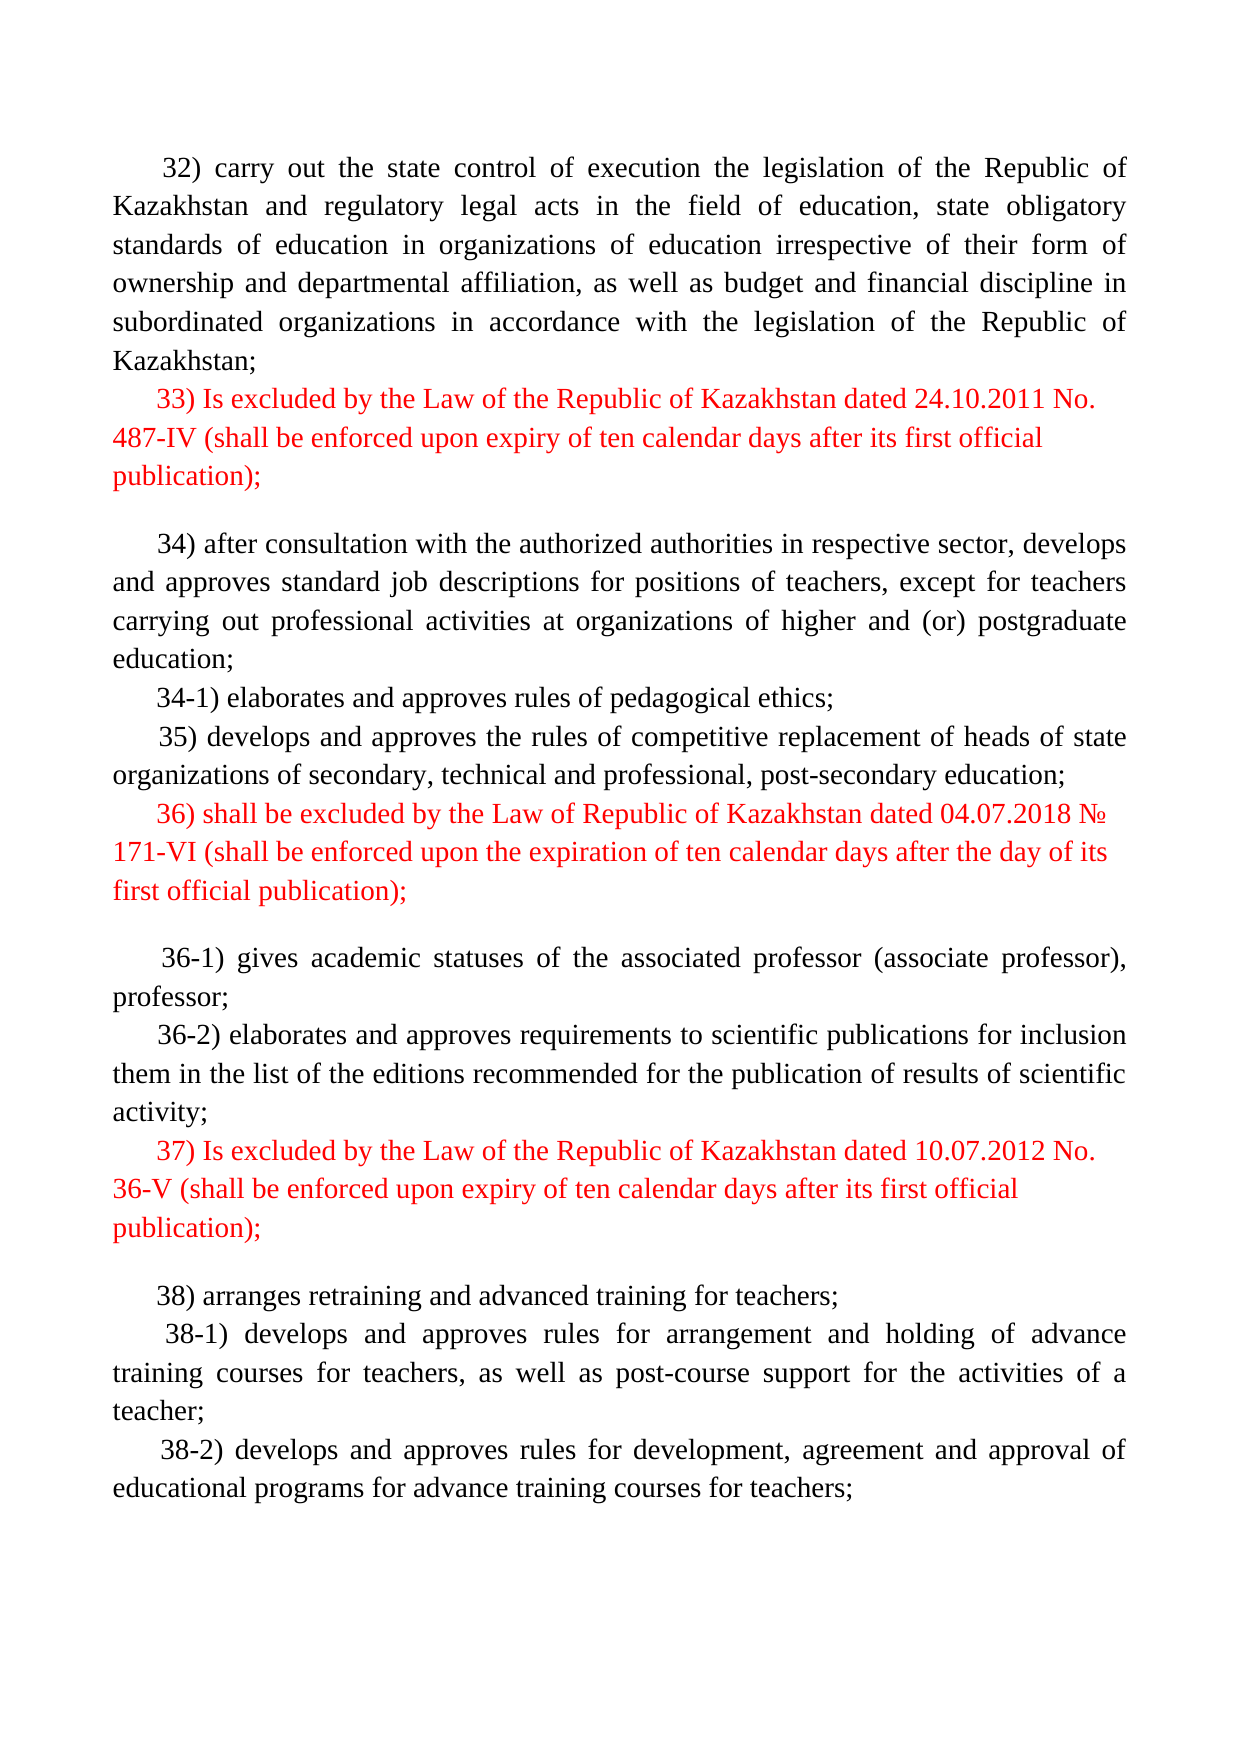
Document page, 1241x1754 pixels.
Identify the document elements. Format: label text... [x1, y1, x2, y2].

text 38-1) develops and approves rules for arrangement and holding of advance training courses for teachers, as well as post-course support for the activities of a teacher; [112, 1316, 1128, 1427]
text 38) arranges retraining and advanced training for teachers; [112, 1278, 1128, 1311]
text 36) shall be excluded by the Law of Republic of Kazakhstan dated 04.07.2018 № 171-VI (shall be enforced upon the expiration of ten calendar days after the day of its first official publication); [112, 796, 1128, 937]
text 32) carry out the state control of execution the legislation of the Republic of Kazakhstan and regulatory legal acts in the field of education, state obligatory standards of education in organizations of education irrespective of their form of ownership and departmental affiliation, as well as budget and financial discipline in subordinated organizations in accordance with the legislation of the Republic of Kazakhstan; [112, 150, 1128, 376]
text 37) Is excluded by the Law of the Republic of Kazakhstan dated 10.07.2012 No. 36-V (shall be enforced upon expiry of ten calendar days after its first official publication); [112, 1133, 1128, 1274]
text 33) Is excluded by the Law of the Republic of Kazakhstan dated 24.10.2011 No. 487-IV (shall be enforced upon expiry of ten calendar days after its first official publication); [112, 381, 1128, 522]
text 34) after consultation with the authorized authorities in respective sector, develops and approves standard job descriptions for positions of teachers, except for teachers carrying out professional activities at organizations of higher and (or) postgraduate education; [112, 526, 1128, 675]
text 36-2) elaborates and approves requirements to scientific publications for inclusion them in the list of the editions recommended for the publication of results of scientific activity; [112, 1017, 1128, 1128]
text 34-1) elaborates and approves rules of pedagogical ethics; [112, 680, 1128, 714]
text 38-2) develops and approves rules for development, agreement and approval of educational programs for advance training courses for teachers; [112, 1432, 1128, 1504]
text 35) develops and approves the rules of competitive replacement of heads of state organizations of secondary, technical and professional, post-secondary education; [112, 719, 1128, 791]
text 36-1) gives academic statuses of the associated professor (associate professor), professor; [112, 940, 1128, 1012]
